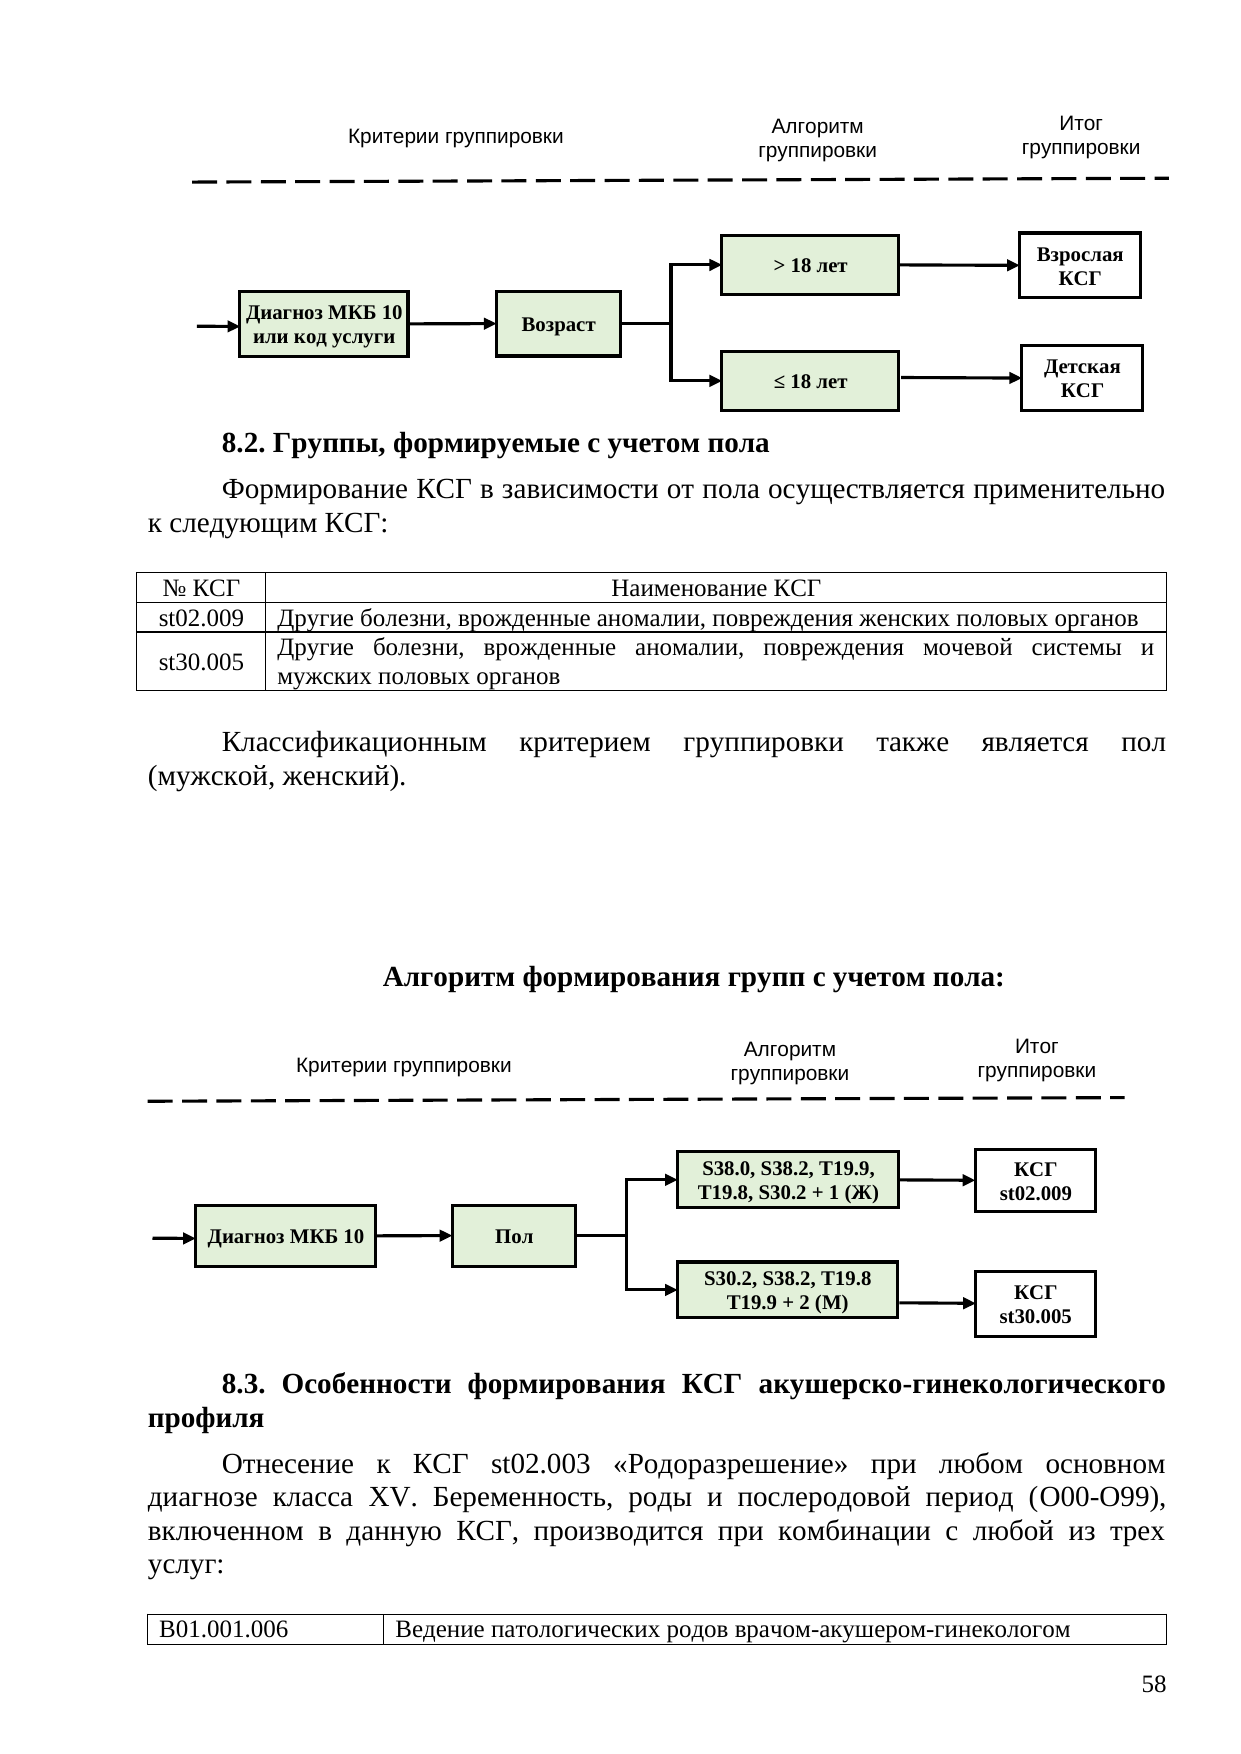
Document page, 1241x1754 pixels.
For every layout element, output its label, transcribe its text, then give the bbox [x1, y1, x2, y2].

text Алгоритм формирования групп с учетом пола: [148, 959, 1166, 993]
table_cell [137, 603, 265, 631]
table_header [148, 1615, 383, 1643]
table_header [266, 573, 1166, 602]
text Формирование КСГ в зависимости от пола осуществляется применительно к следующим КСГ: [148, 471, 1166, 538]
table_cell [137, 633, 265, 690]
text Классификационным критерием группировки также является пол (мужской, женский). [148, 724, 1166, 792]
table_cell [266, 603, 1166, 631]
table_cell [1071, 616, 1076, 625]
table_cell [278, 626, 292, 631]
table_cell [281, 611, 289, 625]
text Отнесение к КСГ st02.003 «Родоразрешение» при любом основном диагнозе класса XV. Беременность, роды и послеродовой период (O00-O99), включенном в данную КСГ, производится при комбинации с любой из трех услуг: [148, 1446, 1166, 1580]
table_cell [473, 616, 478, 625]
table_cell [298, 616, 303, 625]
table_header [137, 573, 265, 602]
subtitle 8.3. Особенности формирования КСГ акушерско-гинекологического профиля [148, 1366, 1166, 1433]
subtitle 8.2. Группы, формируемые с учетом пола [148, 425, 1166, 459]
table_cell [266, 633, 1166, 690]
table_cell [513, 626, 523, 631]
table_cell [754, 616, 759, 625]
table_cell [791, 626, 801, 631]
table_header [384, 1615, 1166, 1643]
